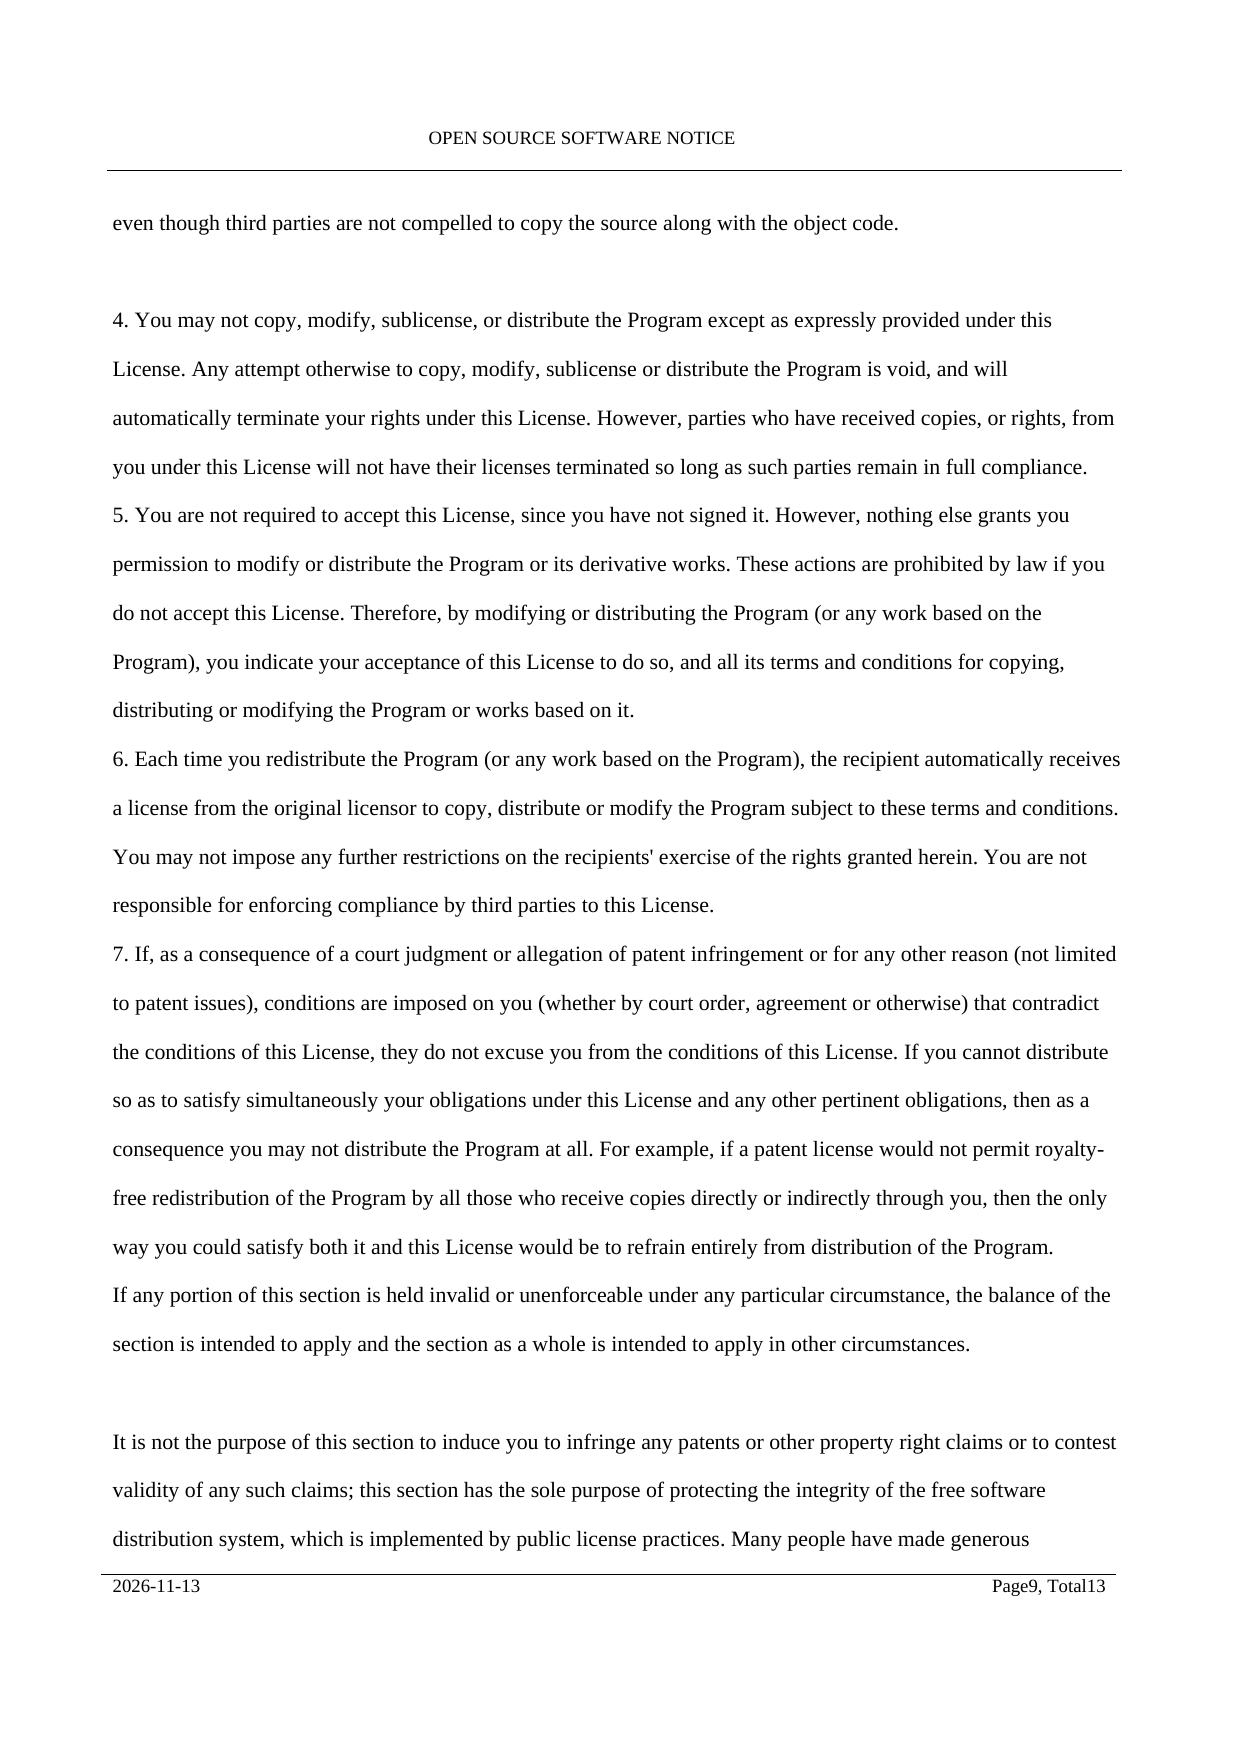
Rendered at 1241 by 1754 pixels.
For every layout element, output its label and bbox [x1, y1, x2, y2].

text [112, 206, 1128, 1555]
